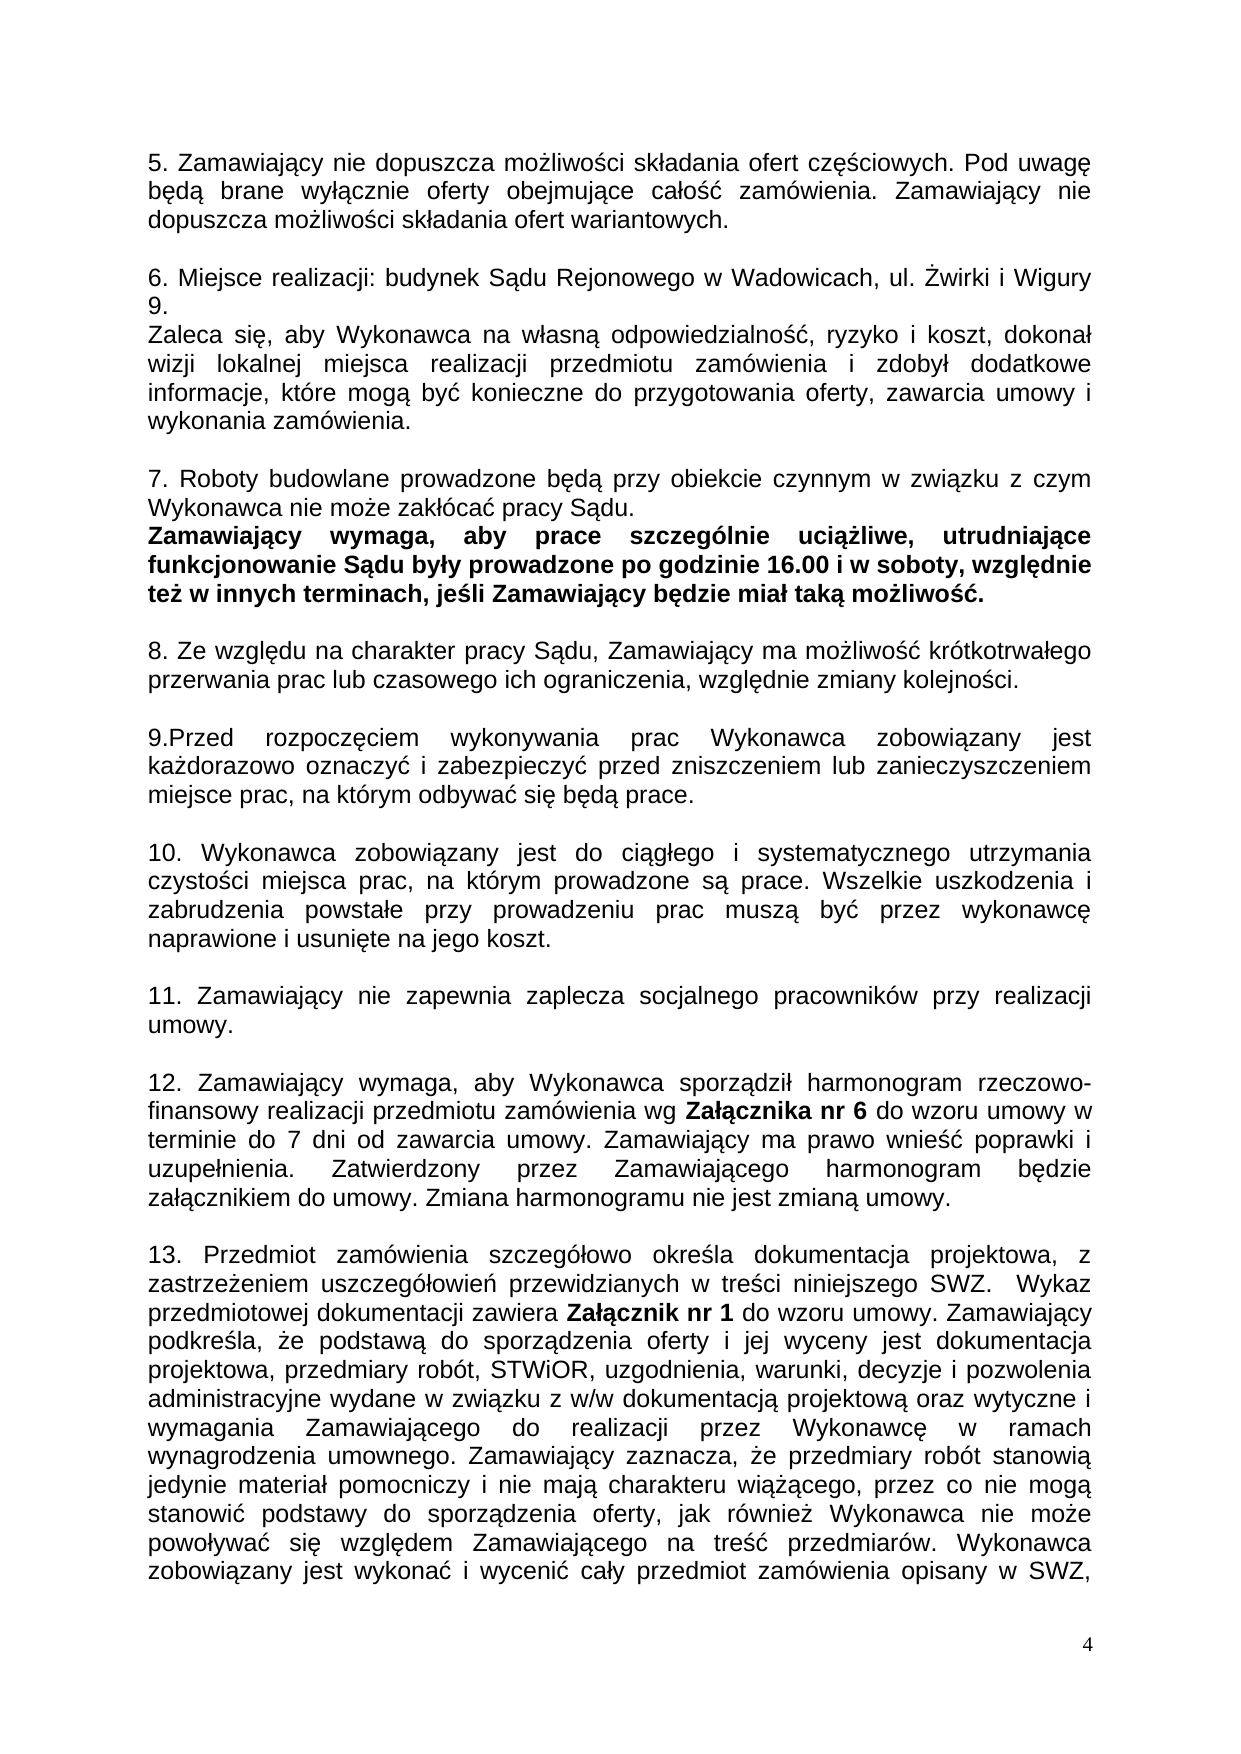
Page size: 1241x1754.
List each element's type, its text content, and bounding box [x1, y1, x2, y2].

text 5. Zamawiający nie dopuszcza możliwości składania ofert częściowych. Pod uwagę będą brane wyłącznie oferty obejmujące całość zamówienia. Zamawiający nie dopuszcza możliwości składania ofert wariantowych. [148, 148, 1093, 234]
text 11. Zamawiający nie zapewnia zaplecza socjalnego pracowników przy realizacji umowy. [148, 981, 1093, 1039]
text 10. Wykonawca zobowiązany jest do ciągłego i systematycznego utrzymania czystości miejsca prac, na którym prowadzone są prace. Wszelkie uszkodzenia i zabrudzenia powstałe przy prowadzeniu prac muszą być przez wykonawcę naprawione i usunięte na jego koszt. [148, 838, 1093, 953]
text 8. Ze względu na charakter pracy Sądu, Zamawiający ma możliwość krótkotrwałego przerwania prac lub czasowego ich ograniczenia, względnie zmiany kolejności. [148, 636, 1093, 694]
text Zamawiający wymaga, aby prace szczególnie uciążliwe, utrudniające funkcjonowanie Sądu były prowadzone po godzinie 16.00 i w soboty, względnie też w innych terminach, jeśli Zamawiający będzie miał taką możliwość. [148, 521, 1093, 608]
text 12. Zamawiający wymaga, aby Wykonawca sporządził harmonogram rzeczowo-finansowy realizacji przedmiotu zamówienia wg Załącznika nr 6 do wzoru umowy w terminie do 7 dni od zawarcia umowy. Zamawiający ma prawo wnieść poprawki i uzupełnienia. Zatwierdzony przez Zamawiającego harmonogram będzie załącznikiem do umowy. Zmiana harmonogramu nie jest zmianą umowy. [148, 1068, 1093, 1211]
text 6. Miejsce realizacji: budynek Sądu Rejonowego w Wadowicach, ul. Żwirki i Wigury 9. [148, 263, 1093, 320]
text 7. Roboty budowlane prowadzone będą przy obiekcie czynnym w związku z czym Wykonawca nie może zakłócać pracy Sądu. [148, 464, 1093, 521]
text 9.Przed rozpoczęciem wykonywania prac Wykonawca zobowiązany jest każdorazowo oznaczyć i zabezpieczyć przed zniszczeniem lub zanieczyszczeniem miejsce prac, na którym odbywać się będą prace. [148, 723, 1093, 809]
text Zaleca się, aby Wykonawca na własną odpowiedzialność, ryzyko i koszt, dokonał wizji lokalnej miejsca realizacji przedmiotu zamówienia i zdobył dodatkowe informacje, które mogą być konieczne do przygotowania oferty, zawarcia umowy i wykonania zamówienia. [148, 320, 1093, 435]
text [148, 1240, 1093, 1585]
